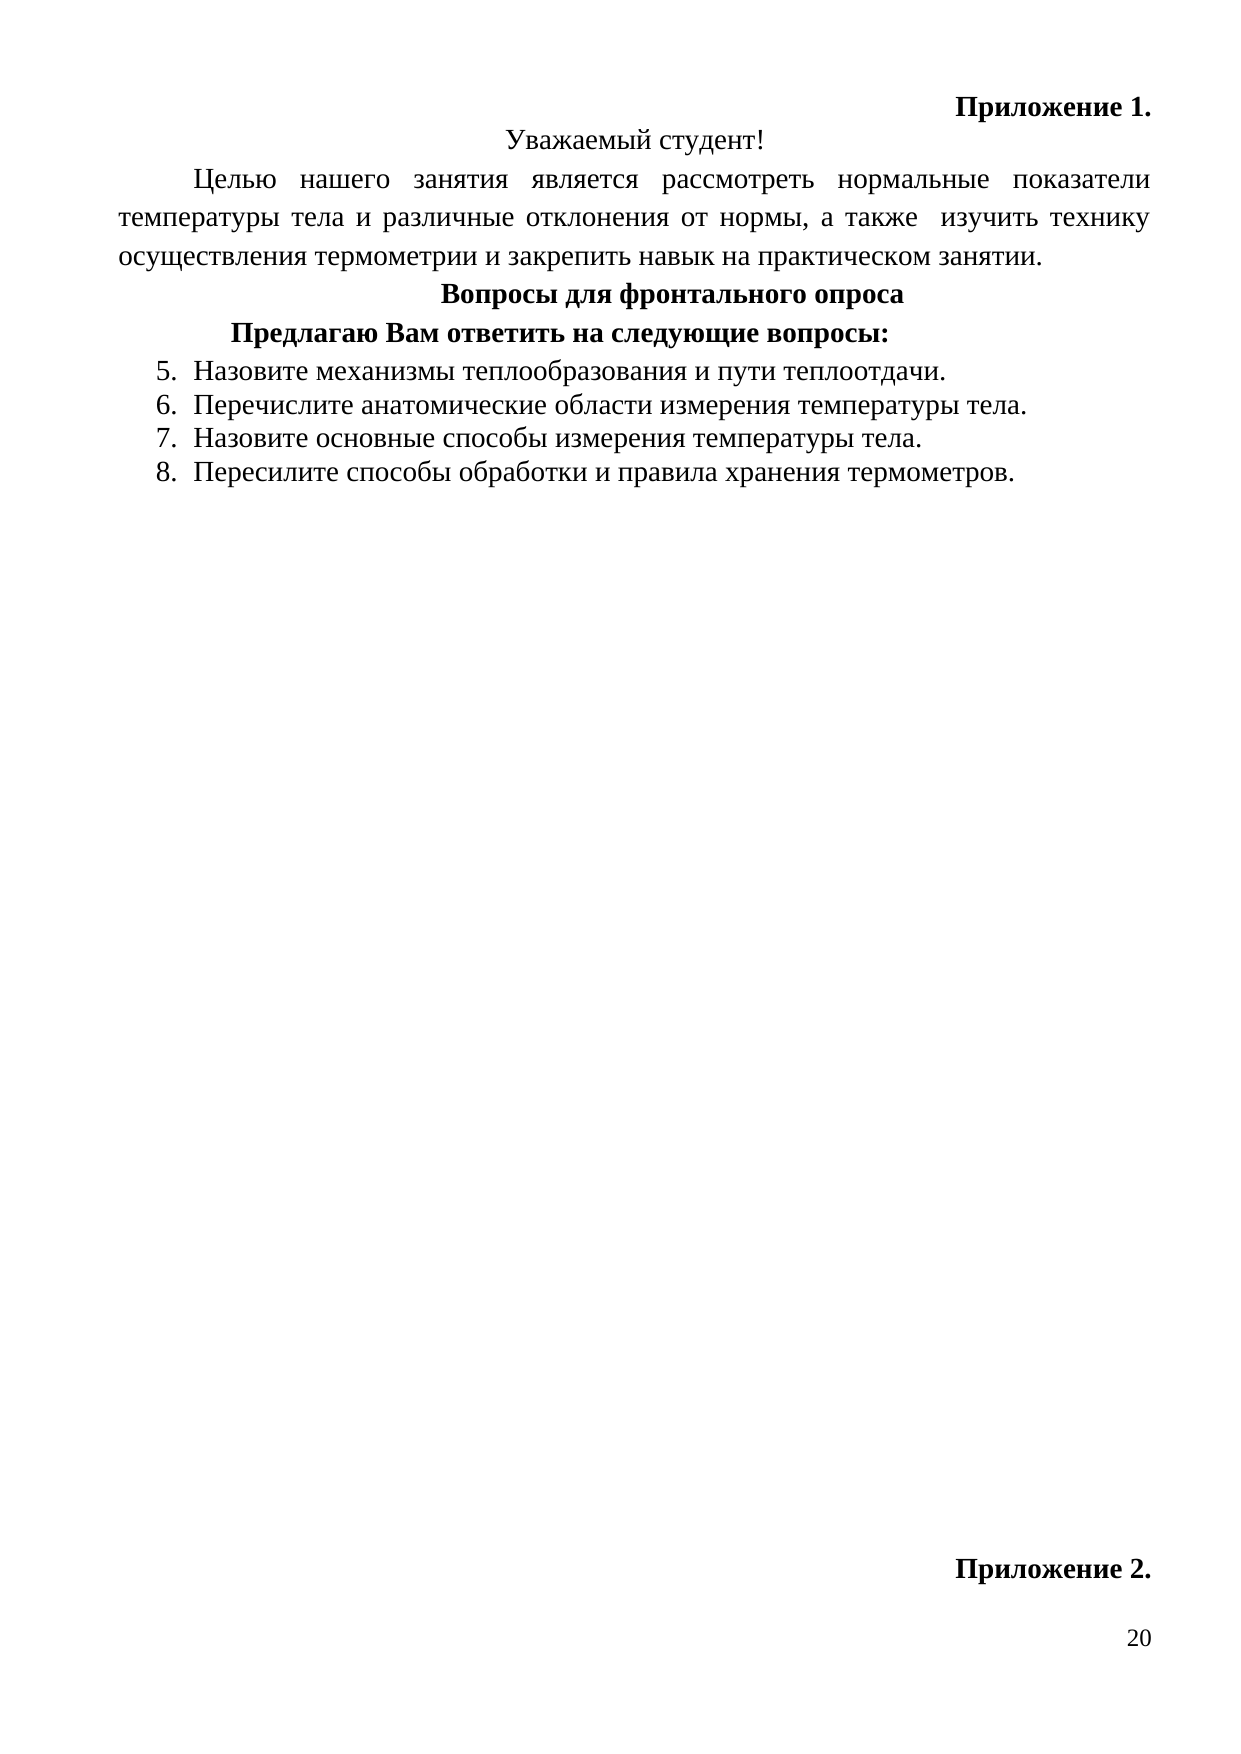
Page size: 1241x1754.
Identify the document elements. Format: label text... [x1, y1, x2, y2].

list Перечислите анатомические области измерения температуры тела. [156, 387, 1152, 421]
list Пересилите способы обработки и правила хранения термометров. [156, 454, 1152, 488]
text Целью нашего занятия является рассмотреть нормальные показатели температуры тела и различные отклонения от нормы, а также изучить технику осуществления термометрии и закрепить навык на практическом занятии. [118, 161, 1152, 271]
text Вопросы для фронтального опроса [193, 276, 1152, 310]
text Приложение 2. [118, 1551, 1152, 1585]
list Назовите механизмы теплообразования и пути теплоотдачи. [156, 353, 1152, 387]
text Предлагаю Вам ответить на следующие вопросы: [231, 315, 1152, 348]
text Приложение 1. [118, 89, 1152, 122]
list Назовите основные способы измерения температуры тела. [156, 421, 1152, 454]
text Уважаемый студент! [118, 122, 1152, 156]
